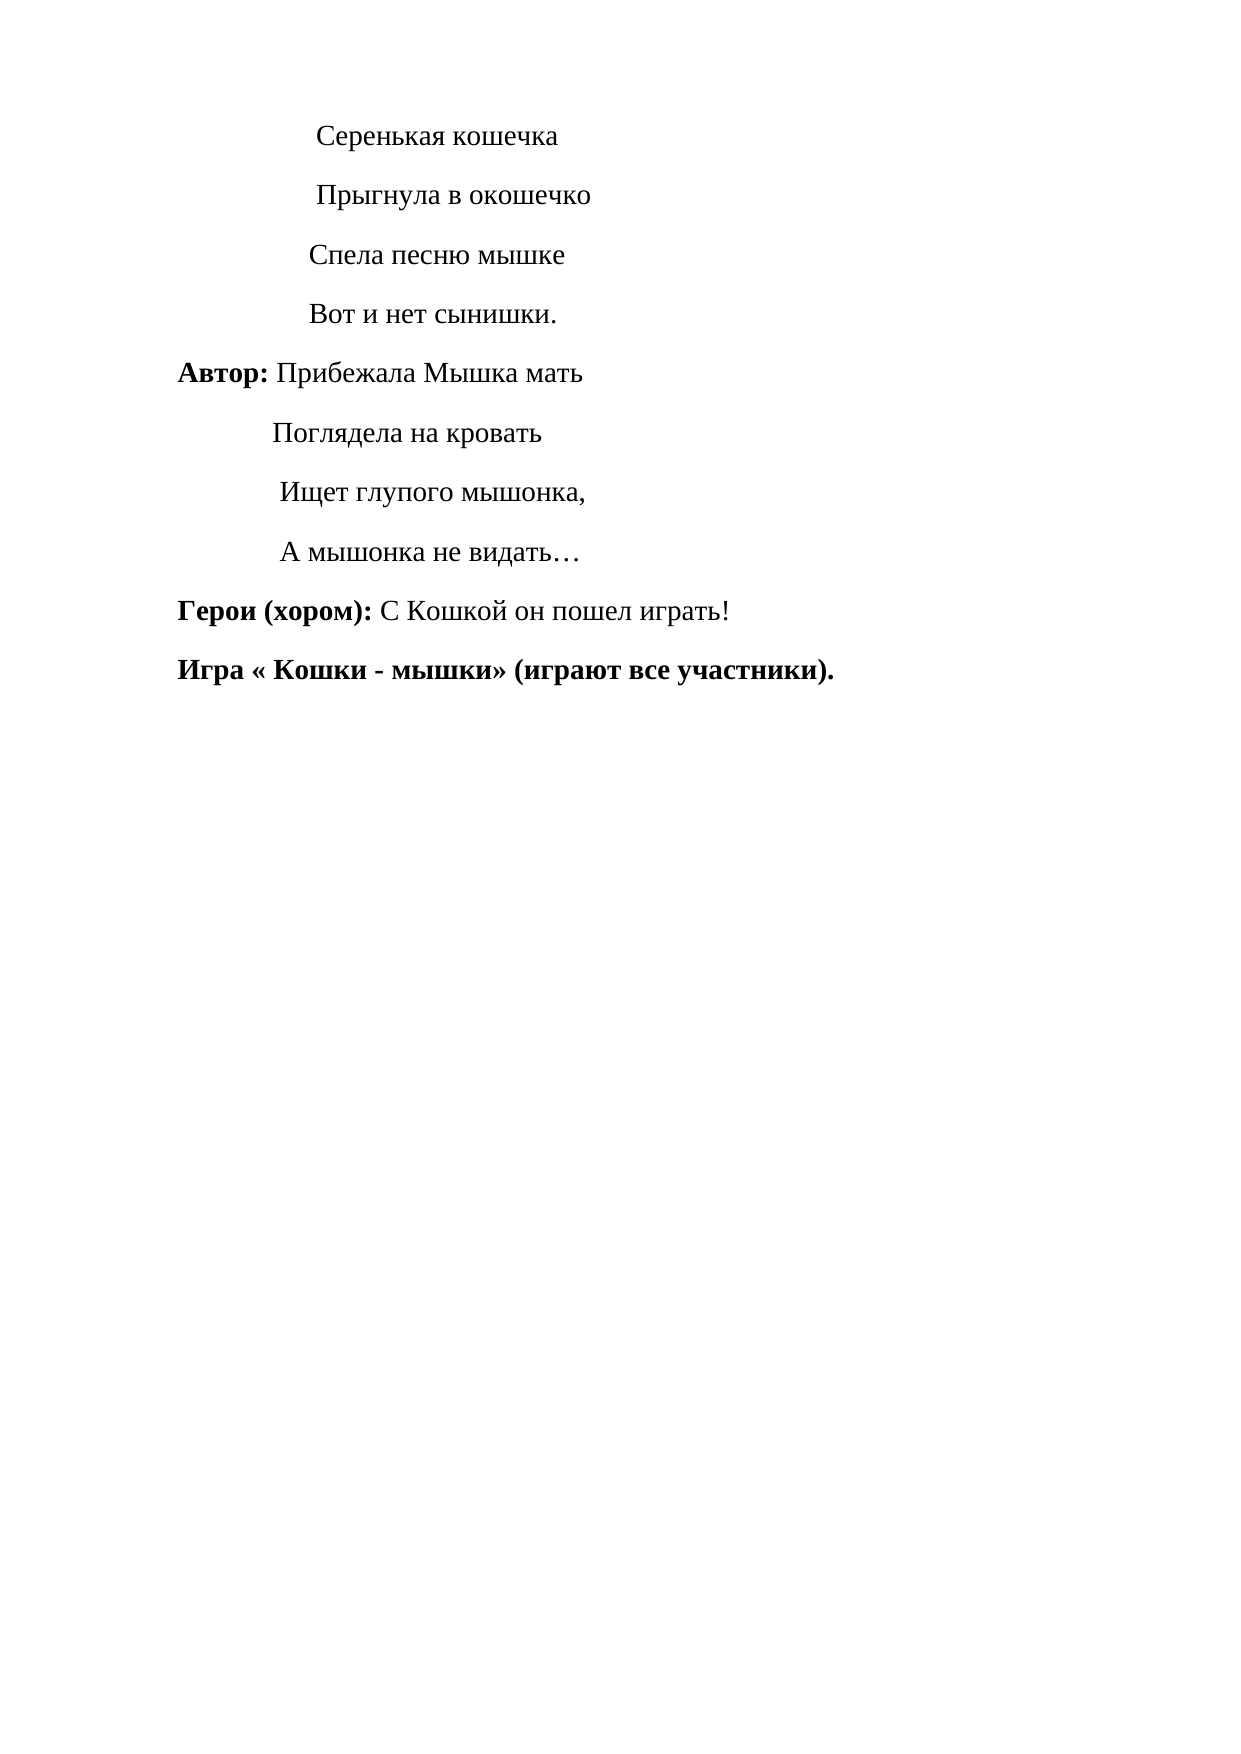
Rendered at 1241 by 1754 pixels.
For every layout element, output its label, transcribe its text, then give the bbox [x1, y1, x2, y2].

text Поглядела на кровать [177, 415, 1152, 448]
text Герои (хором): С Кошкой он пошел играть! [177, 593, 1152, 627]
text Спела песню мышке [177, 237, 1152, 270]
text Серенькая кошечка [177, 118, 1152, 152]
text Вот и нет сынишки. [177, 296, 1152, 330]
text Автор: Прибежала Мышка мать [177, 356, 1152, 389]
text А мышонка не видать… [177, 534, 1152, 567]
text Ищет глупого мышонка, [177, 474, 1152, 508]
text Игра « Кошки - мышки» (играют все участники). [177, 652, 1152, 686]
text Прыгнула в окошечко [177, 177, 1152, 211]
